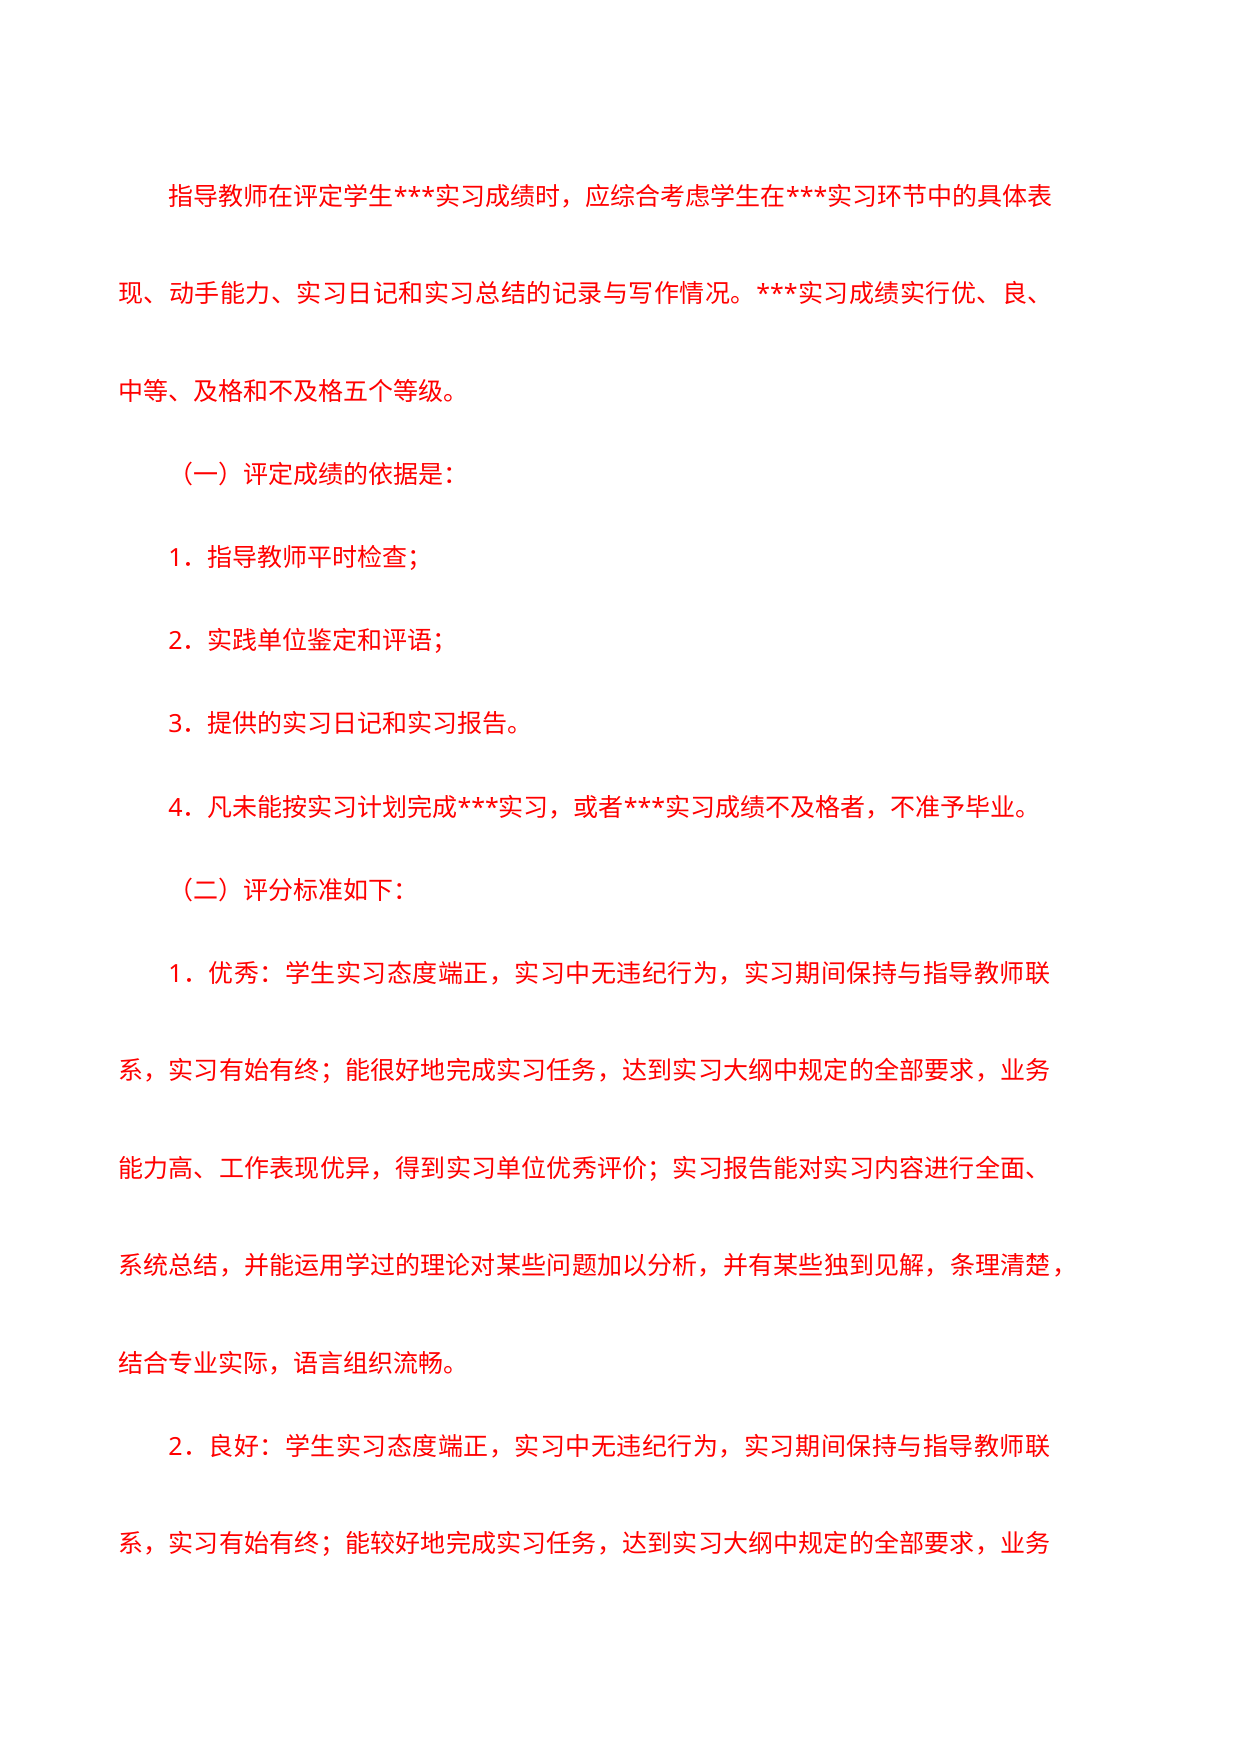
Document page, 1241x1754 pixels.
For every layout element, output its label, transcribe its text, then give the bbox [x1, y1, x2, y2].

text 4．凡未能按实习计划完成***实习，或者***实习成绩不及格者，不准予毕业。 [118, 773, 1053, 838]
text （二）评分标准如下： [118, 856, 1053, 921]
text 1．指导教师平时检查； [118, 523, 1053, 588]
text （一）评定成绩的依据是： [118, 440, 1053, 505]
text 1．优秀：学生实习态度端正，实习中无违纪行为，实习期间保持与指导教师联系，实习有始有终；能很好地完成实习任务，达到实习大纲中规定的全部要求，业务能力高、工作表现优异，得到实习单位优秀评价；实习报告能对实习内容进行全面、系统总结，并能运用学过的理论对某些问题加以分析，并有某些独到见解，条理清楚，结合专业实际，语言组织流畅。 [118, 939, 1053, 1394]
text 3．提供的实习日记和实习报告。 [118, 689, 1053, 754]
text 指导教师在评定学生***实习成绩时，应综合考虑学生在***实习环节中的具体表现、动手能力、实习日记和实习总结的记录与写作情况。***实习成绩实行优、良、中等、及格和不及格五个等级。 [118, 162, 1053, 422]
text 2．实践单位鉴定和评语； [118, 606, 1053, 671]
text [118, 1412, 1053, 1574]
